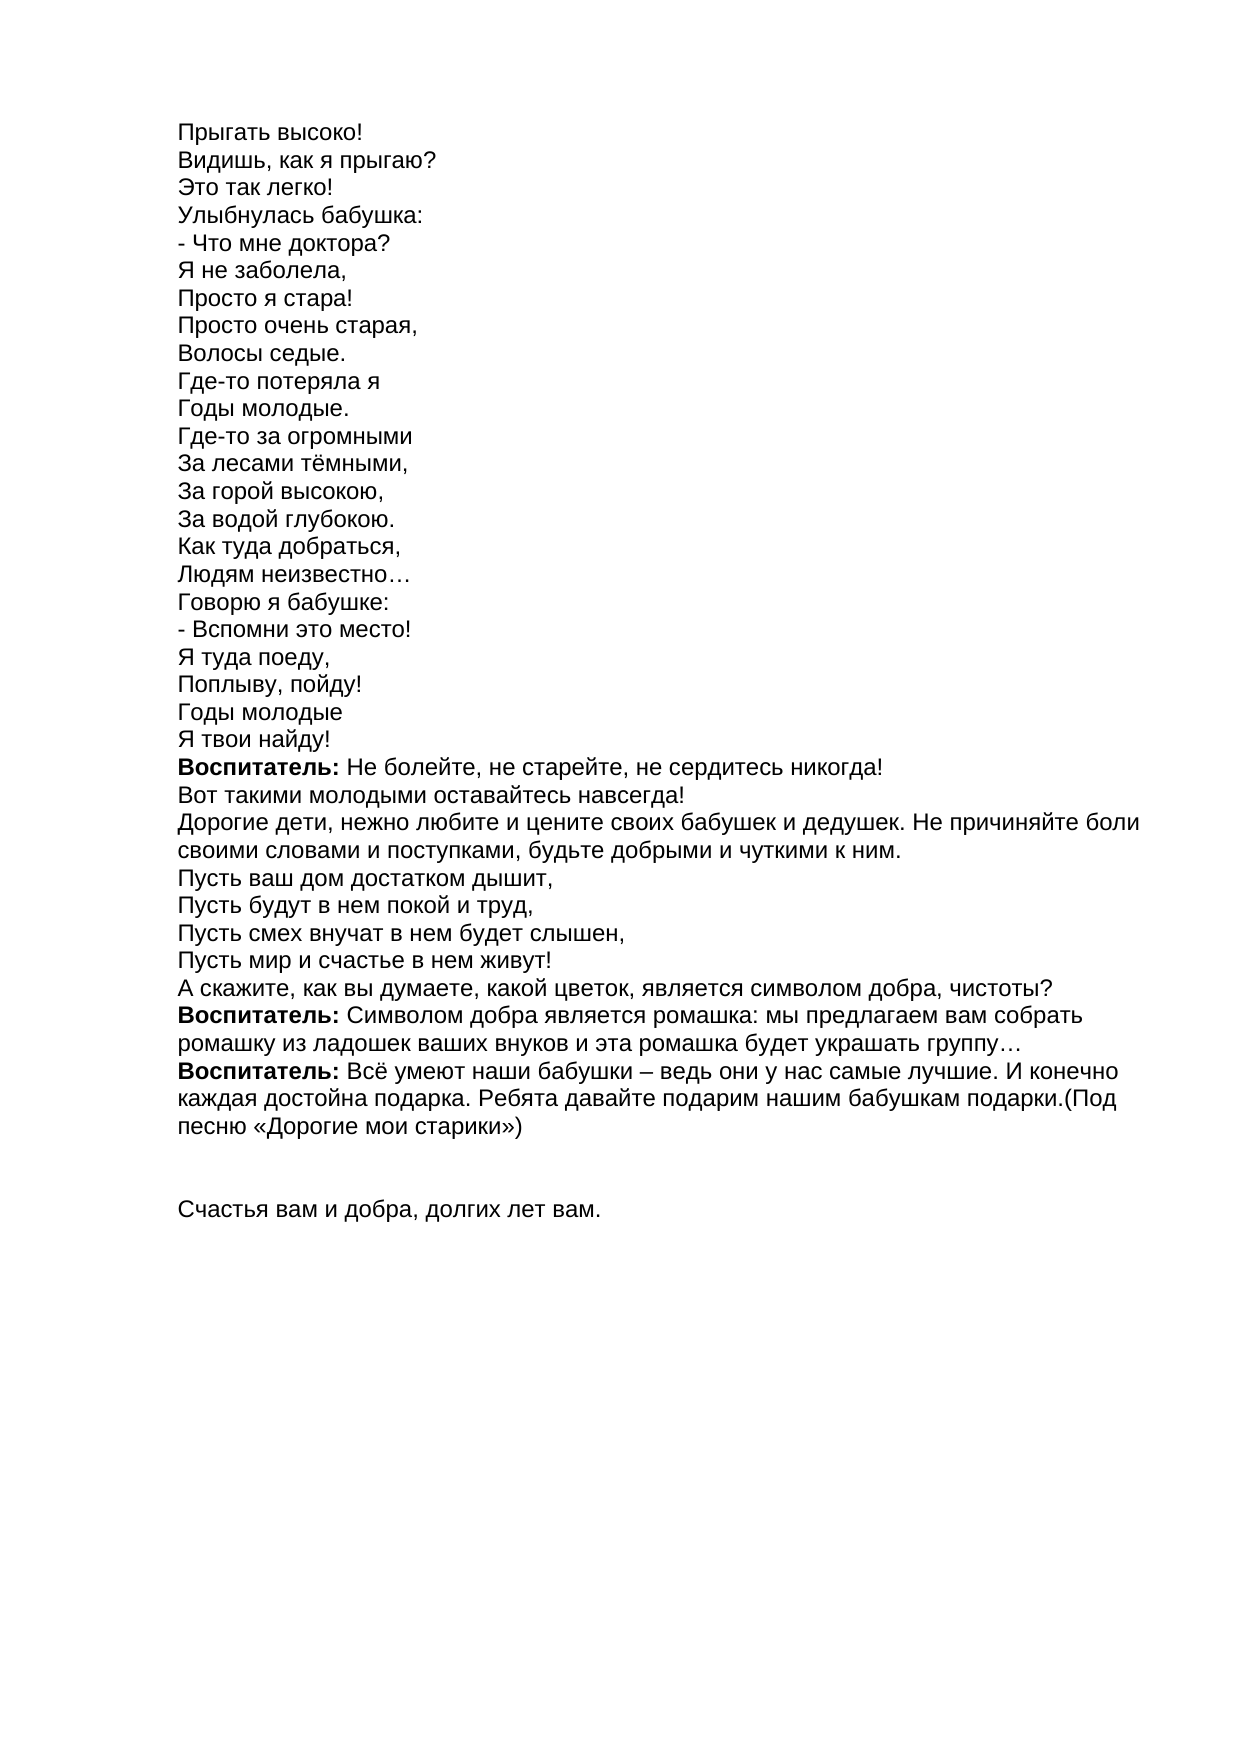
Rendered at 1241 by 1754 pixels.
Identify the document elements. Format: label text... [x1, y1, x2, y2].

text Счастья вам и добра, долгих лет вам. [177, 1167, 1152, 1222]
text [177, 118, 1152, 1139]
